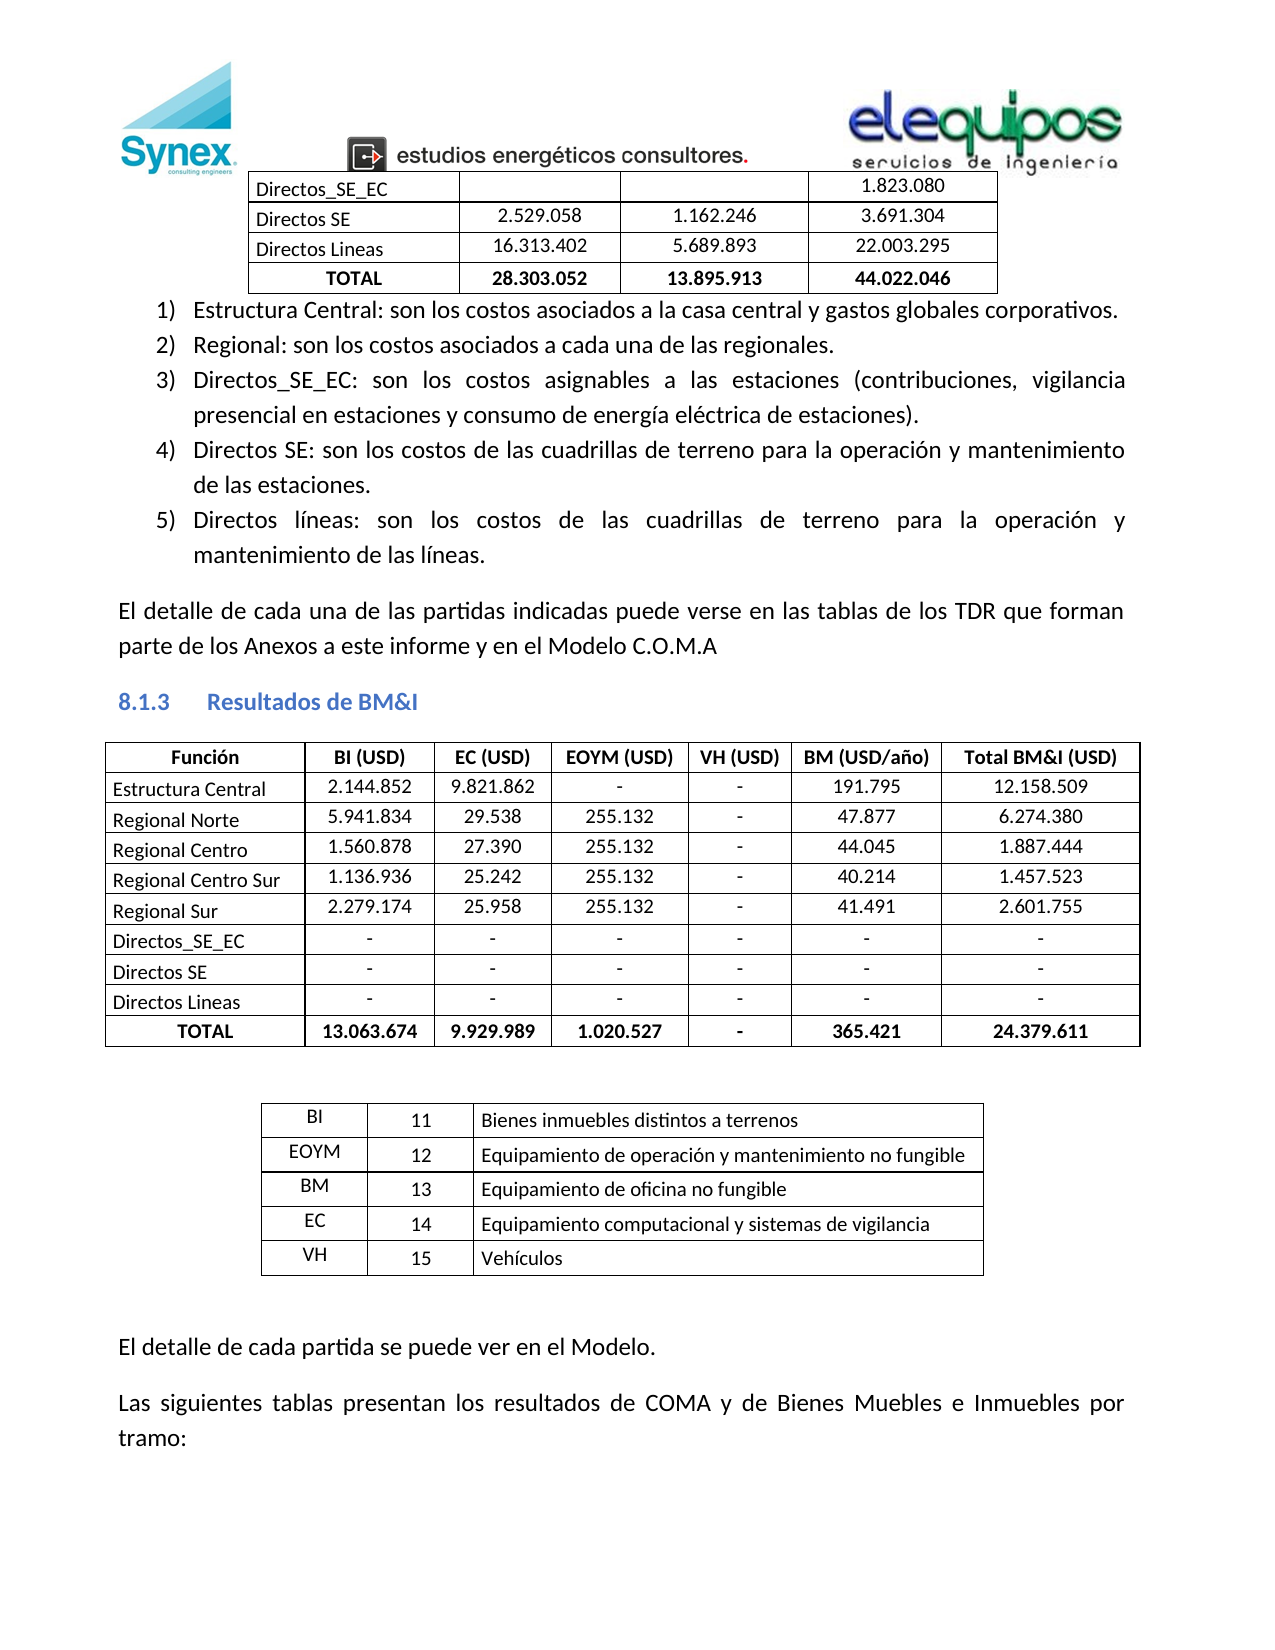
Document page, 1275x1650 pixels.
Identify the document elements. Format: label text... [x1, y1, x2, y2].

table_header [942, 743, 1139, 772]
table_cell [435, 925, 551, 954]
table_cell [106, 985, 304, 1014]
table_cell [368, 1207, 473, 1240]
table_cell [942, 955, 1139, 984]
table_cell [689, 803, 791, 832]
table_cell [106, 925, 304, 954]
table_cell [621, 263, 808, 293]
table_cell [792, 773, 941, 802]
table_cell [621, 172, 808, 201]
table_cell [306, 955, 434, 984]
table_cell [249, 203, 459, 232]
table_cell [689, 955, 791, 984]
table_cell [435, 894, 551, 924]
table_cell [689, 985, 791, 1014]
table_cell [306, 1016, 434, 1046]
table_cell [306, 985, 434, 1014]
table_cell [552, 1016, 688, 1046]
list Estructura Central: son los costos asociados a la casa central y gastos globales corporativos. [156, 294, 1127, 324]
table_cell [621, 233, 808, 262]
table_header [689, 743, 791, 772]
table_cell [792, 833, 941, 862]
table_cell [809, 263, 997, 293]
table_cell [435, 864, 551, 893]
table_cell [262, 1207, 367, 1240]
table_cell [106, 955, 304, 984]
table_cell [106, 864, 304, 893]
list Directos SE: son los costos de las cuadrillas de terreno para la operación y mantenimiento de las estaciones. [156, 434, 1127, 499]
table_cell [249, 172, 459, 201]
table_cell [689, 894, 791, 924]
picture [120, 59, 1125, 178]
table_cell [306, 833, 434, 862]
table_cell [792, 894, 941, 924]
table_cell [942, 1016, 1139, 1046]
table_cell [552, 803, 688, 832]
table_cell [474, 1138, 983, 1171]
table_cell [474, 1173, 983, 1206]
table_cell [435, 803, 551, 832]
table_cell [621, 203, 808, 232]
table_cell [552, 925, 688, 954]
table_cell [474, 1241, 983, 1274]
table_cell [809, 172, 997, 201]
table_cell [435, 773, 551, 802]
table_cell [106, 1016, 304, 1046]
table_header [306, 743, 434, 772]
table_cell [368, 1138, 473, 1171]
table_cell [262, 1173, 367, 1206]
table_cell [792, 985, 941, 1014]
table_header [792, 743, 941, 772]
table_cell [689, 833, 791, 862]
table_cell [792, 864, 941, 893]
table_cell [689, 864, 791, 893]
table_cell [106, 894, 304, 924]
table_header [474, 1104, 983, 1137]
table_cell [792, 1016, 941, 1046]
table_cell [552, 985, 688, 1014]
list Directos líneas: son los costos de las cuadrillas de terreno para la operación y mantenimiento de las líneas. [156, 504, 1127, 569]
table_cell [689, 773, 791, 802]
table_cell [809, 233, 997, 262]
text Las siguientes tablas presentan los resultados de COMA y de Bienes Muebles e Inmuebles por tramo: [118, 1387, 1127, 1453]
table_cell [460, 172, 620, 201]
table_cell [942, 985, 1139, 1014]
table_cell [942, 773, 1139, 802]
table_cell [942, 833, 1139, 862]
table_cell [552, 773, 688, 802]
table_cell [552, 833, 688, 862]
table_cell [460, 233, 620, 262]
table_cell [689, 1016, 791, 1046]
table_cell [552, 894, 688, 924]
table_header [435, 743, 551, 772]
list Regional: son los costos asociados a cada una de las regionales. [156, 329, 1127, 359]
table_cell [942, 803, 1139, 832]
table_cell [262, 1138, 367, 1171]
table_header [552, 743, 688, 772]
text El detalle de cada una de las partidas indicadas puede verse en las tablas de los TDR que forman parte de los Anexos a este informe y en el Modelo C.O.M.A [118, 595, 1127, 660]
subtitle Resultados de BM&I [118, 686, 1127, 716]
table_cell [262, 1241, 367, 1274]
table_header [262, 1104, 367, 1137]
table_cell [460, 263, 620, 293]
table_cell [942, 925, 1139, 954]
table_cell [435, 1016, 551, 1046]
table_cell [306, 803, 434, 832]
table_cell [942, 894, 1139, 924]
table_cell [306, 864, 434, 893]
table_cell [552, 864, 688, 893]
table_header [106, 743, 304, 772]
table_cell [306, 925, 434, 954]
text El detalle de cada partida se puede ver en el Modelo. [118, 1331, 1127, 1362]
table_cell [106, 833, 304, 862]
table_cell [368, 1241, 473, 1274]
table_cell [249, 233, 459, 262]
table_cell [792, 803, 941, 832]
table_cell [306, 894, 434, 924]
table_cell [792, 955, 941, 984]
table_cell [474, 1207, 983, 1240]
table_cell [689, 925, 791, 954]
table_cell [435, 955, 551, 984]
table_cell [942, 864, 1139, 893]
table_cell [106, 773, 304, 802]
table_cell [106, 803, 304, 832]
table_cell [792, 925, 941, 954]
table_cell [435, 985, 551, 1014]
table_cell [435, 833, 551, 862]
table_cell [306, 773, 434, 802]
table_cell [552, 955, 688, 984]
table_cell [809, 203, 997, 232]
list Directos_SE_EC: son los costos asignables a las estaciones (contribuciones, vigilancia presencial en estaciones y consumo de energía eléctrica de estaciones). [156, 364, 1127, 429]
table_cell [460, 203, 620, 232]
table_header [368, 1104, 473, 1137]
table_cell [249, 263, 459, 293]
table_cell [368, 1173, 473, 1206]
